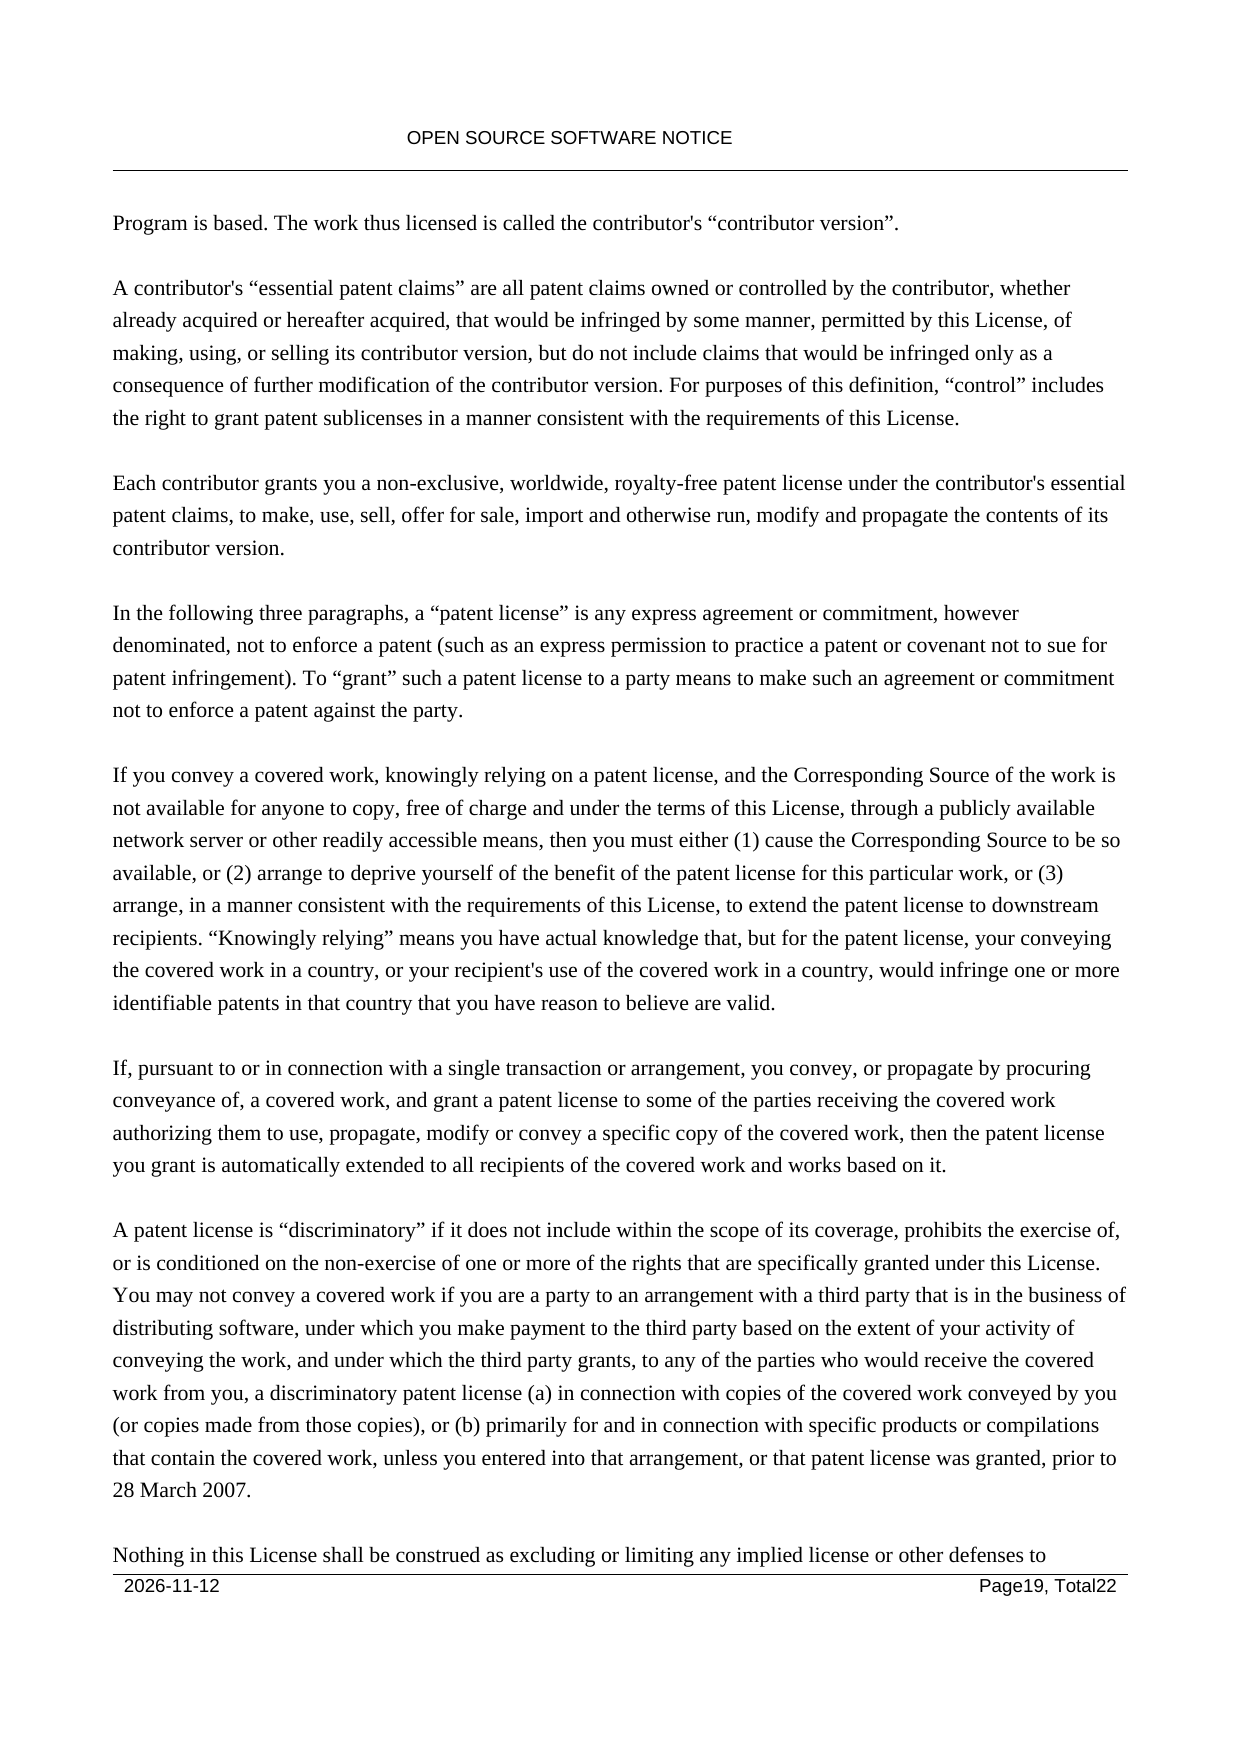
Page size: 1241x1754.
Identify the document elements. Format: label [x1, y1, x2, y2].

text [112, 206, 1128, 1571]
